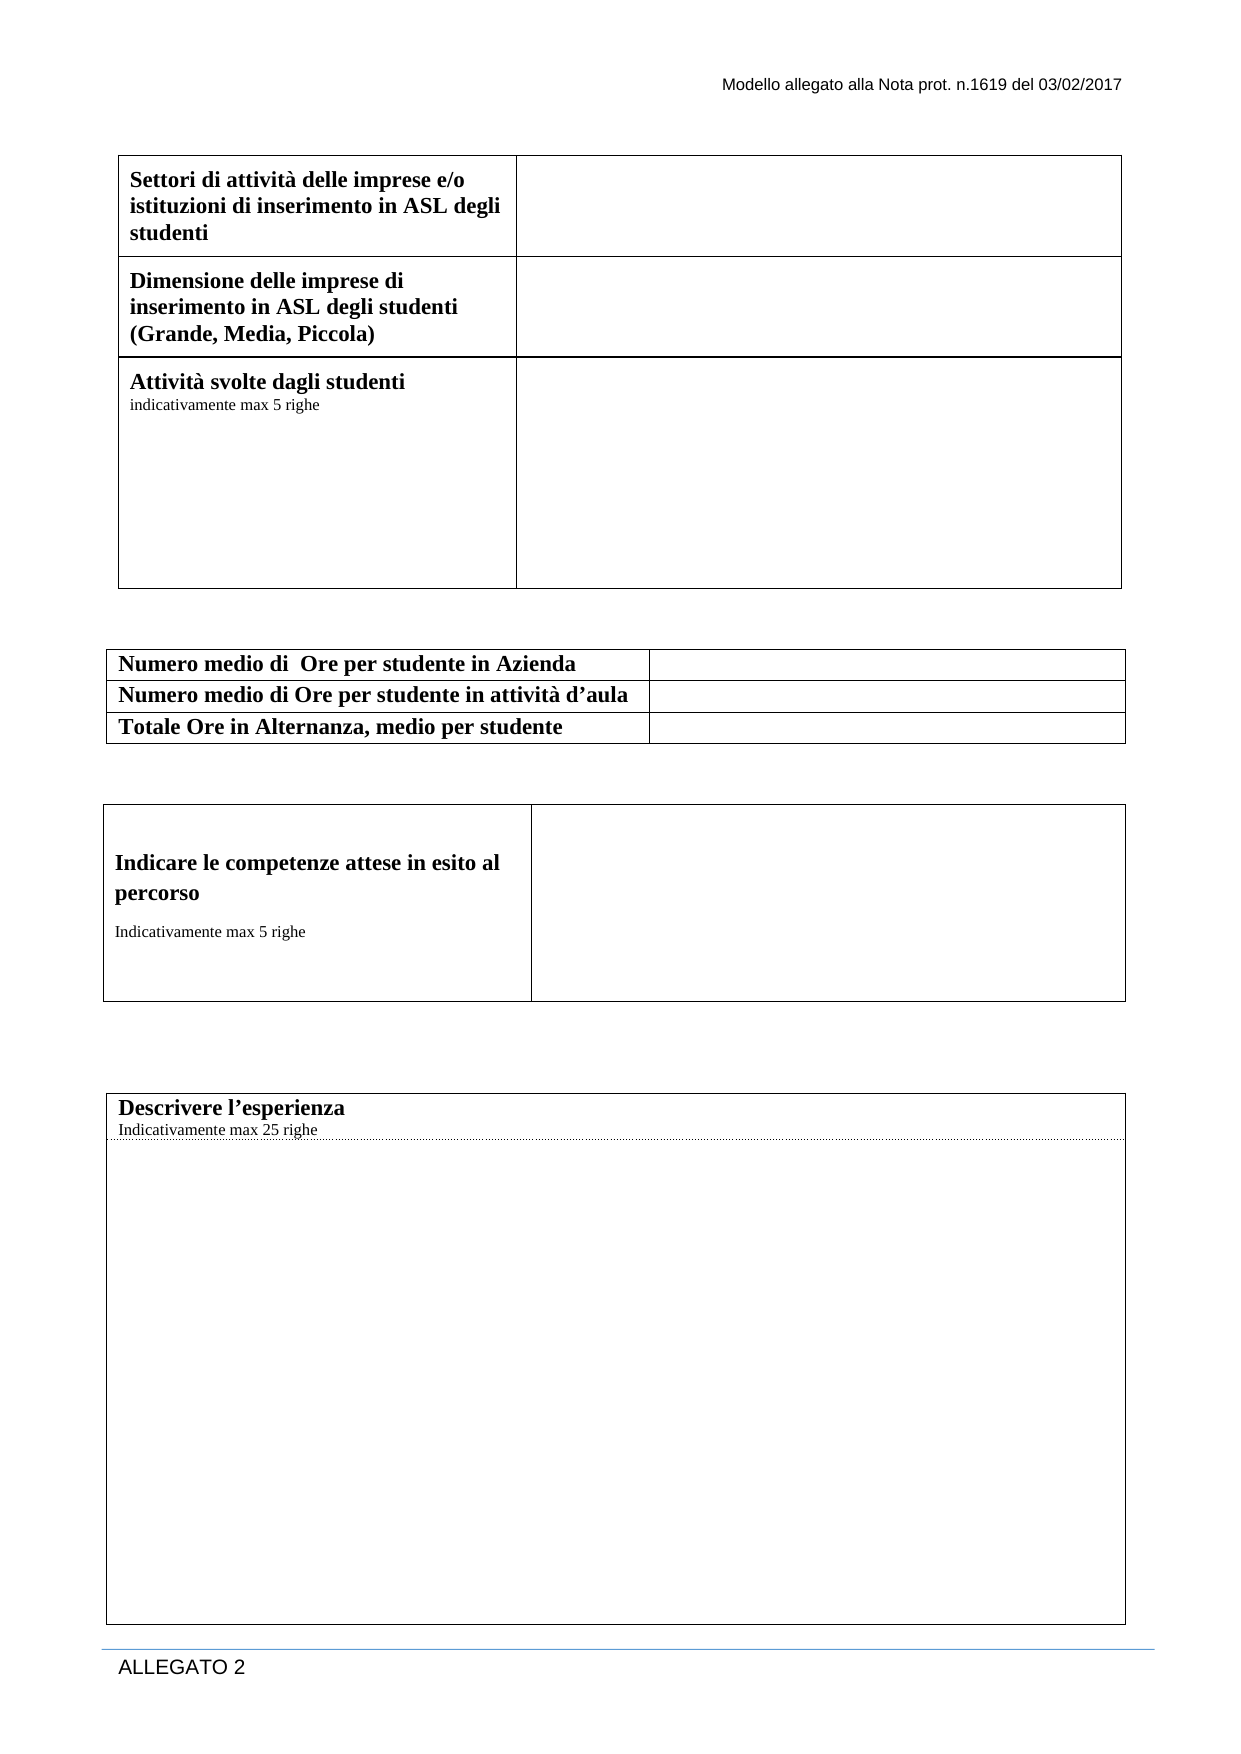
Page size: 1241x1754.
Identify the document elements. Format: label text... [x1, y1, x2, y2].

table_cell [650, 681, 1125, 712]
table_header [517, 156, 1121, 256]
table_cell Numero medio di Ore per studente in attività d’aula [107, 681, 649, 712]
table_cell [107, 1139, 1125, 1623]
table_cell [517, 358, 1121, 588]
table_cell Dimensione delle imprese di inserimento in ASL degli studenti (Grande, Media, Piccola) [119, 257, 516, 356]
table_header [650, 650, 1125, 680]
table_cell Totale Ore in Alternanza, medio per studente [107, 713, 649, 743]
table_header Descrivere l’esperienza Indicativamente max 25 righe [107, 1094, 1125, 1139]
table_header Settori di attività delle imprese e/o istituzioni di inserimento in ASL degli studenti [119, 156, 516, 256]
table_cell [517, 257, 1121, 356]
table_header Numero medio di Ore per studente in Azienda [107, 650, 649, 680]
table_header [532, 805, 1125, 1001]
table_header Indicare le competenze attese in esito al percorso Indicativamente max 5 righe [104, 805, 531, 1001]
table_cell [650, 713, 1125, 743]
table_cell Attività svolte dagli studenti indicativamente max 5 righe [119, 358, 516, 588]
